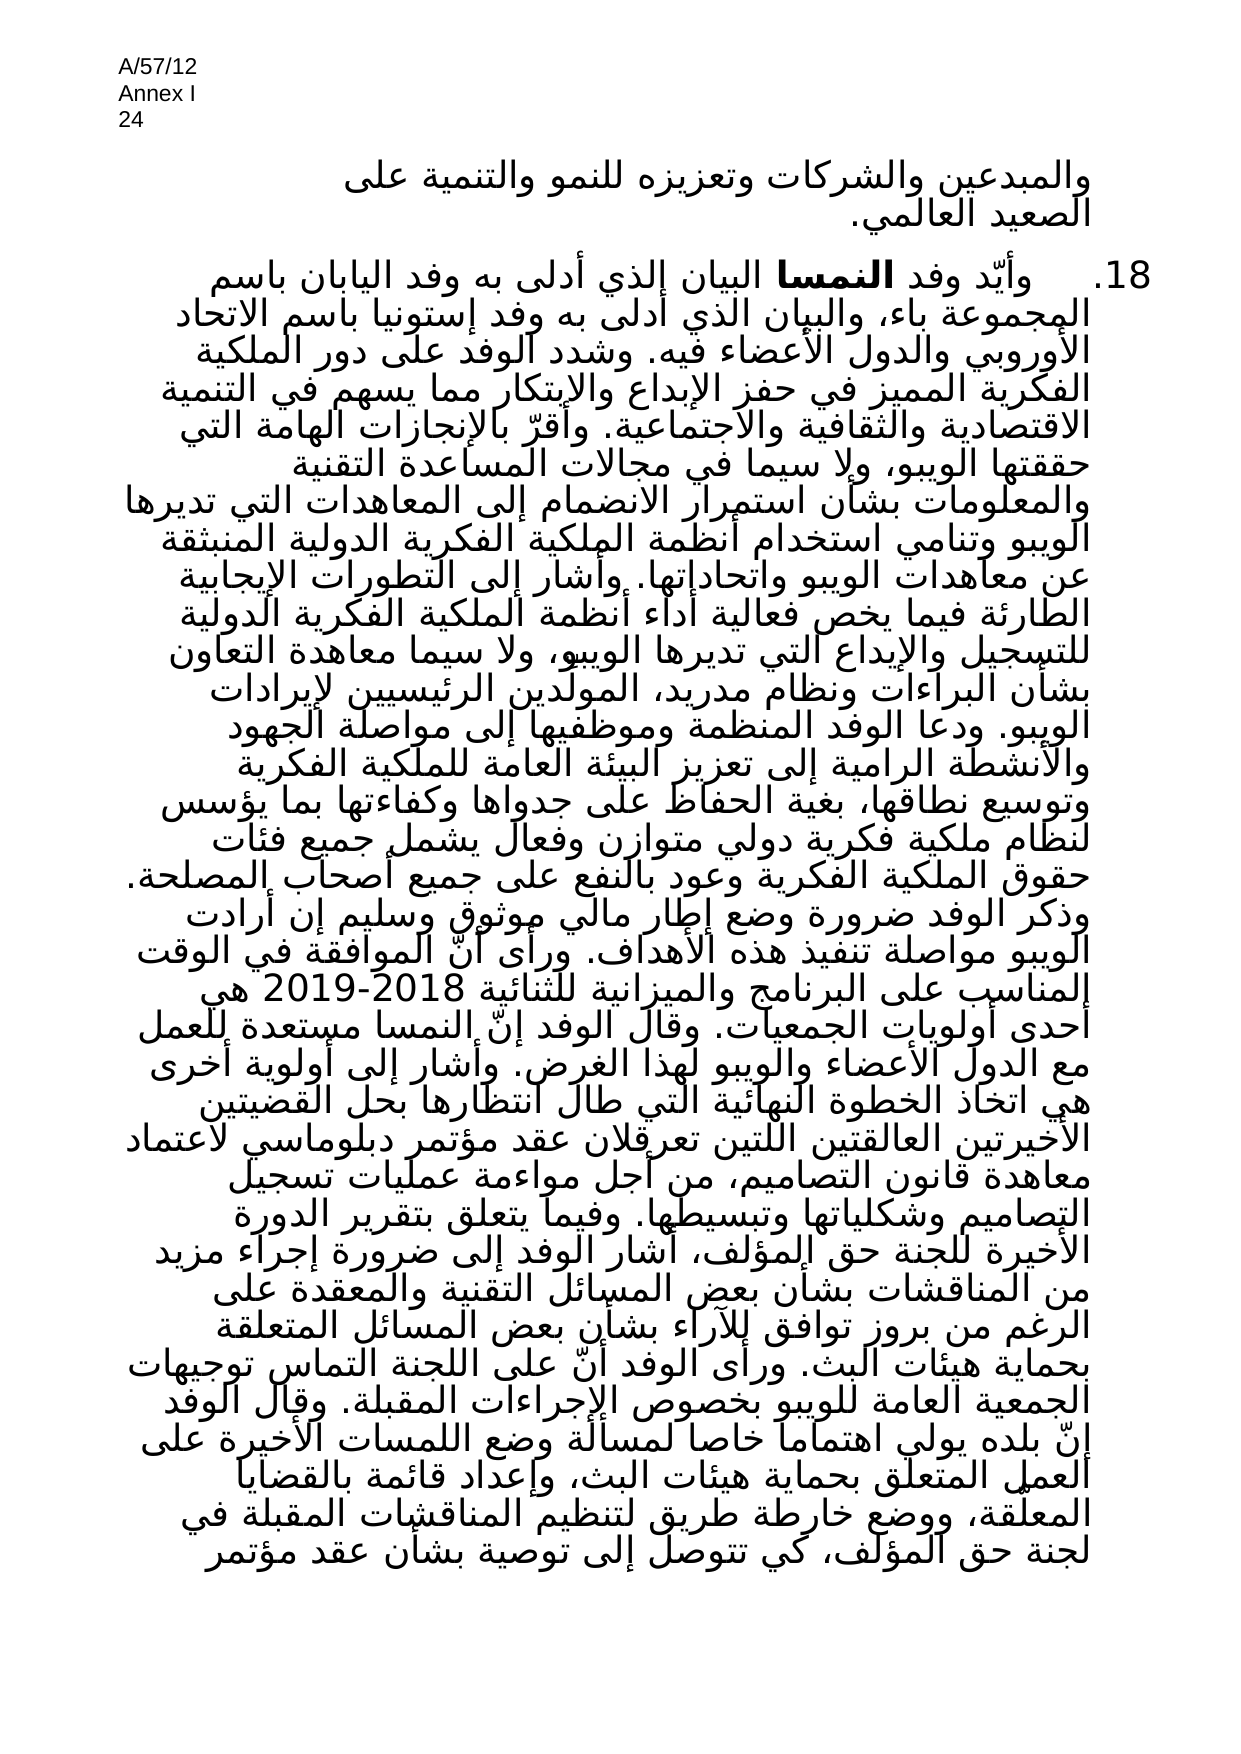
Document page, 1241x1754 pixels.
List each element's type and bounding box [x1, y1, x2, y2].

text [118, 158, 1092, 233]
text [118, 258, 1092, 1571]
